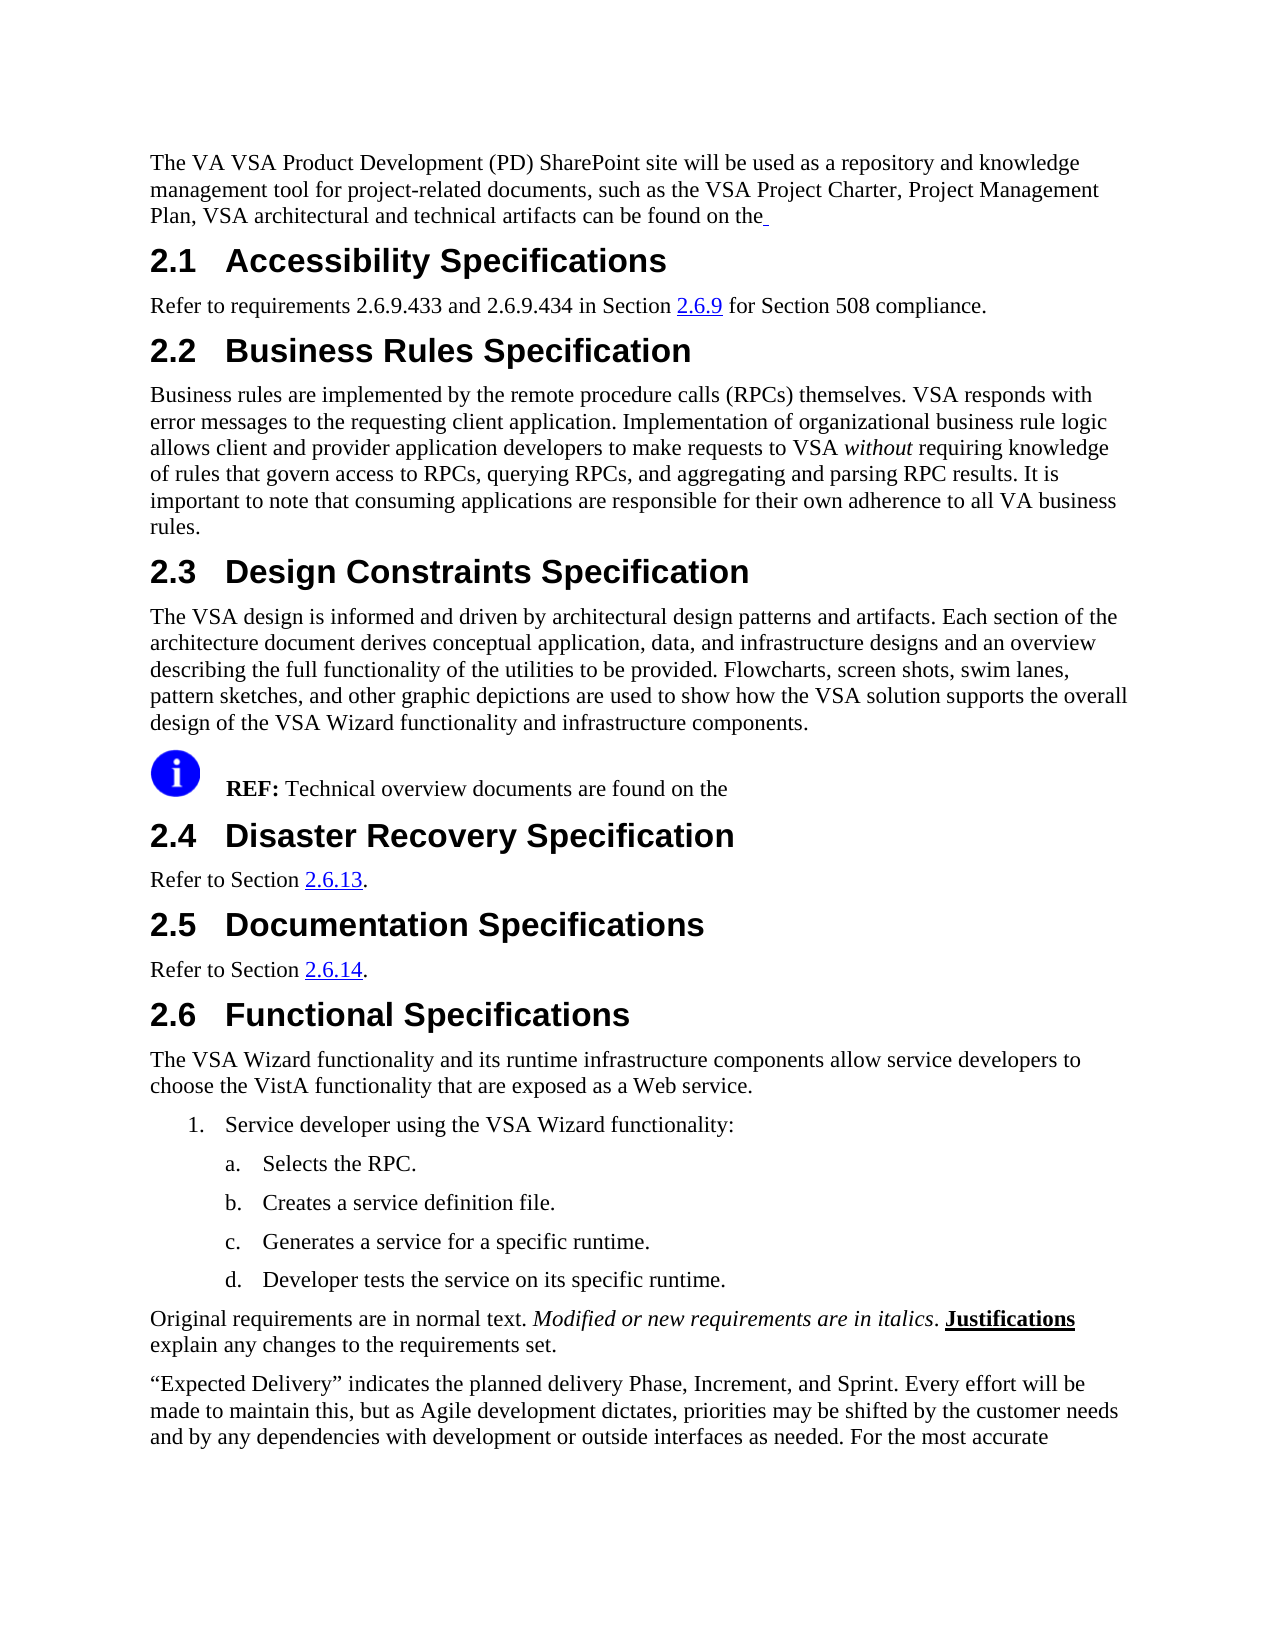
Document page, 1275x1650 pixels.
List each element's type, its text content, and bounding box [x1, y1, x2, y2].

text 2.2 Business Rules Specification [150, 331, 1139, 369]
text 2.5 Documentation Specifications [150, 906, 1139, 944]
text Business rules are implemented by the remote procedure calls (RPCs) themselves. VSA responds with error messages to the requesting client application. Implementation of organizational business rule logic allows client and provider application developers to make requests to VSA without requiring knowledge of rules that govern access to RPCs, querying RPCs, and aggregating and parsing RPC results. It is important to note that consuming applications are responsible for their own adherence to all VA business rules. [150, 381, 1119, 539]
text c. Generates a service for a specific runtime. [225, 1228, 1139, 1254]
text The VA VSA Product Development (PD) SharePoint site will be used as a repository and knowledge management tool for project-related documents, such as the VSA Project Charter, Project Management Plan, VSA architectural and technical artifacts can be found on the [150, 149, 1113, 228]
text The VSA Wizard functionality and its runtime infrastructure components allow service developers to choose the VistA functionality that are exposed as a Web service. [150, 1046, 1084, 1099]
text The VSA design is informed and driven by architectural design patterns and artifacts. Each section of the architecture document derives conceptual application, data, and infrastructure designs and an overview describing the full functionality of the utilities to be provided. Flowcharts, screen shots, swim lanes, pattern sketches, and other graphic depictions are used to show how the VSA solution supports the overall design of the VSA Wizard functionality and infrastructure components. [150, 603, 1130, 735]
text Refer to Section 2.6.13. [150, 866, 1139, 893]
text a. Selects the RPC. [225, 1150, 1139, 1176]
text 2.1 Accessibility Specifications [150, 241, 1139, 279]
text Refer to requirements 2.6.9.433 and 2.6.9.434 in Section 2.6.9 for Section 508 compliance. [150, 292, 1139, 318]
text explain any changes to the requirements set. [150, 1332, 1139, 1358]
text 1. Service developer using the VSA Wizard functionality: [187, 1111, 1139, 1137]
text REF: Technical overview documents are found on the [150, 748, 1139, 803]
picture [150, 747, 200, 798]
text 2.4 Disaster Recovery Specification [150, 816, 1139, 854]
text “Expected Delivery” indicates the planned delivery Phase, Increment, and Sprint. Every effort will be made to maintain this, but as Agile development dictates, priorities may be shifted by the customer needs and by any dependencies with development or outside interfaces as needed. For the most accurate [150, 1370, 1121, 1449]
text b. Creates a service definition file. [225, 1189, 1139, 1215]
text d. Developer tests the service on its specific runtime. [225, 1266, 1139, 1293]
text 2.6 Functional Specifications [150, 995, 1139, 1033]
text Original requirements are in normal text. Modified or new requirements are in italics. Justifications [150, 1305, 1139, 1332]
text Refer to Section 2.6.14. [150, 956, 1139, 983]
text 2.3 Design Constraints Specification [150, 552, 1139, 591]
